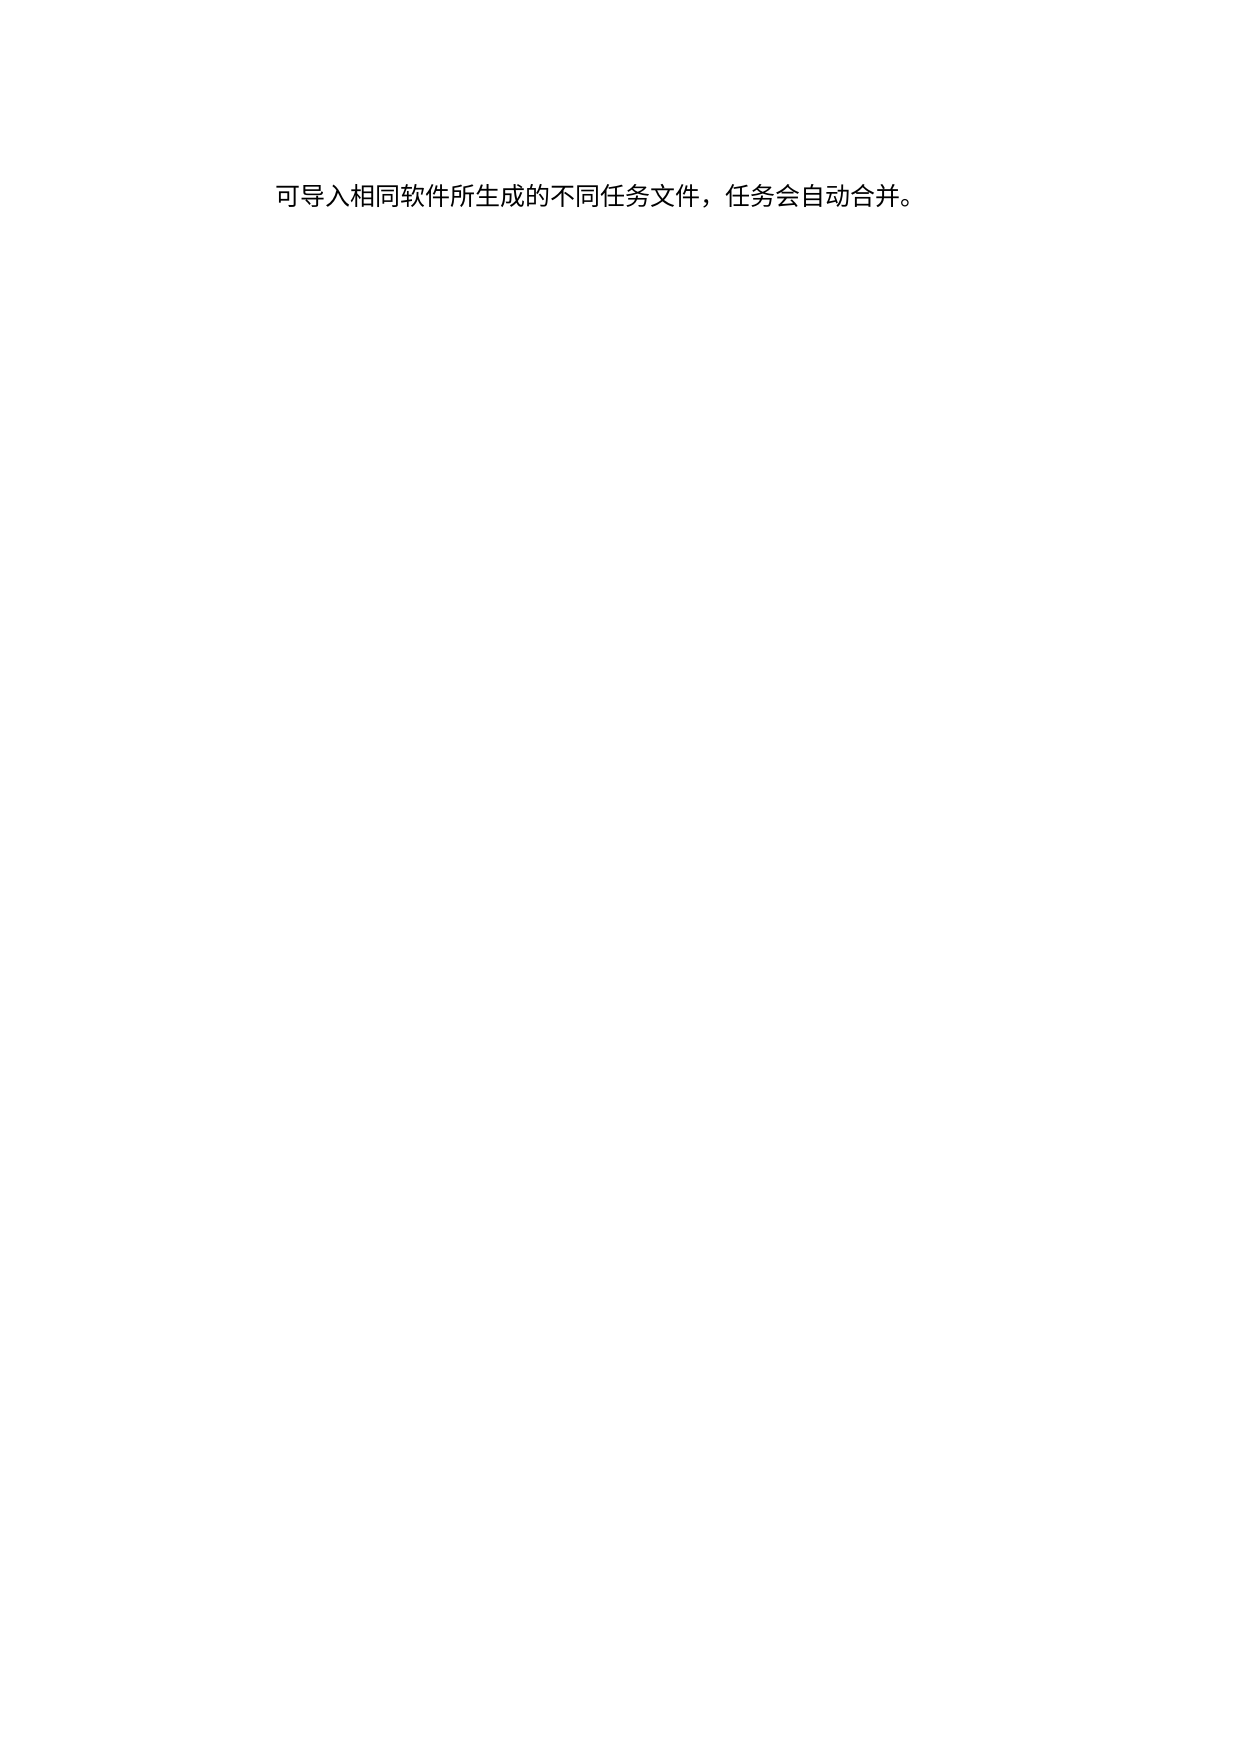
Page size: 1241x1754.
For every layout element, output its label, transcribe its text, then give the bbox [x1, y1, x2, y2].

text 可导入相同软件所生成的不同任务文件，任务会自动合并。 [187, 162, 1053, 227]
